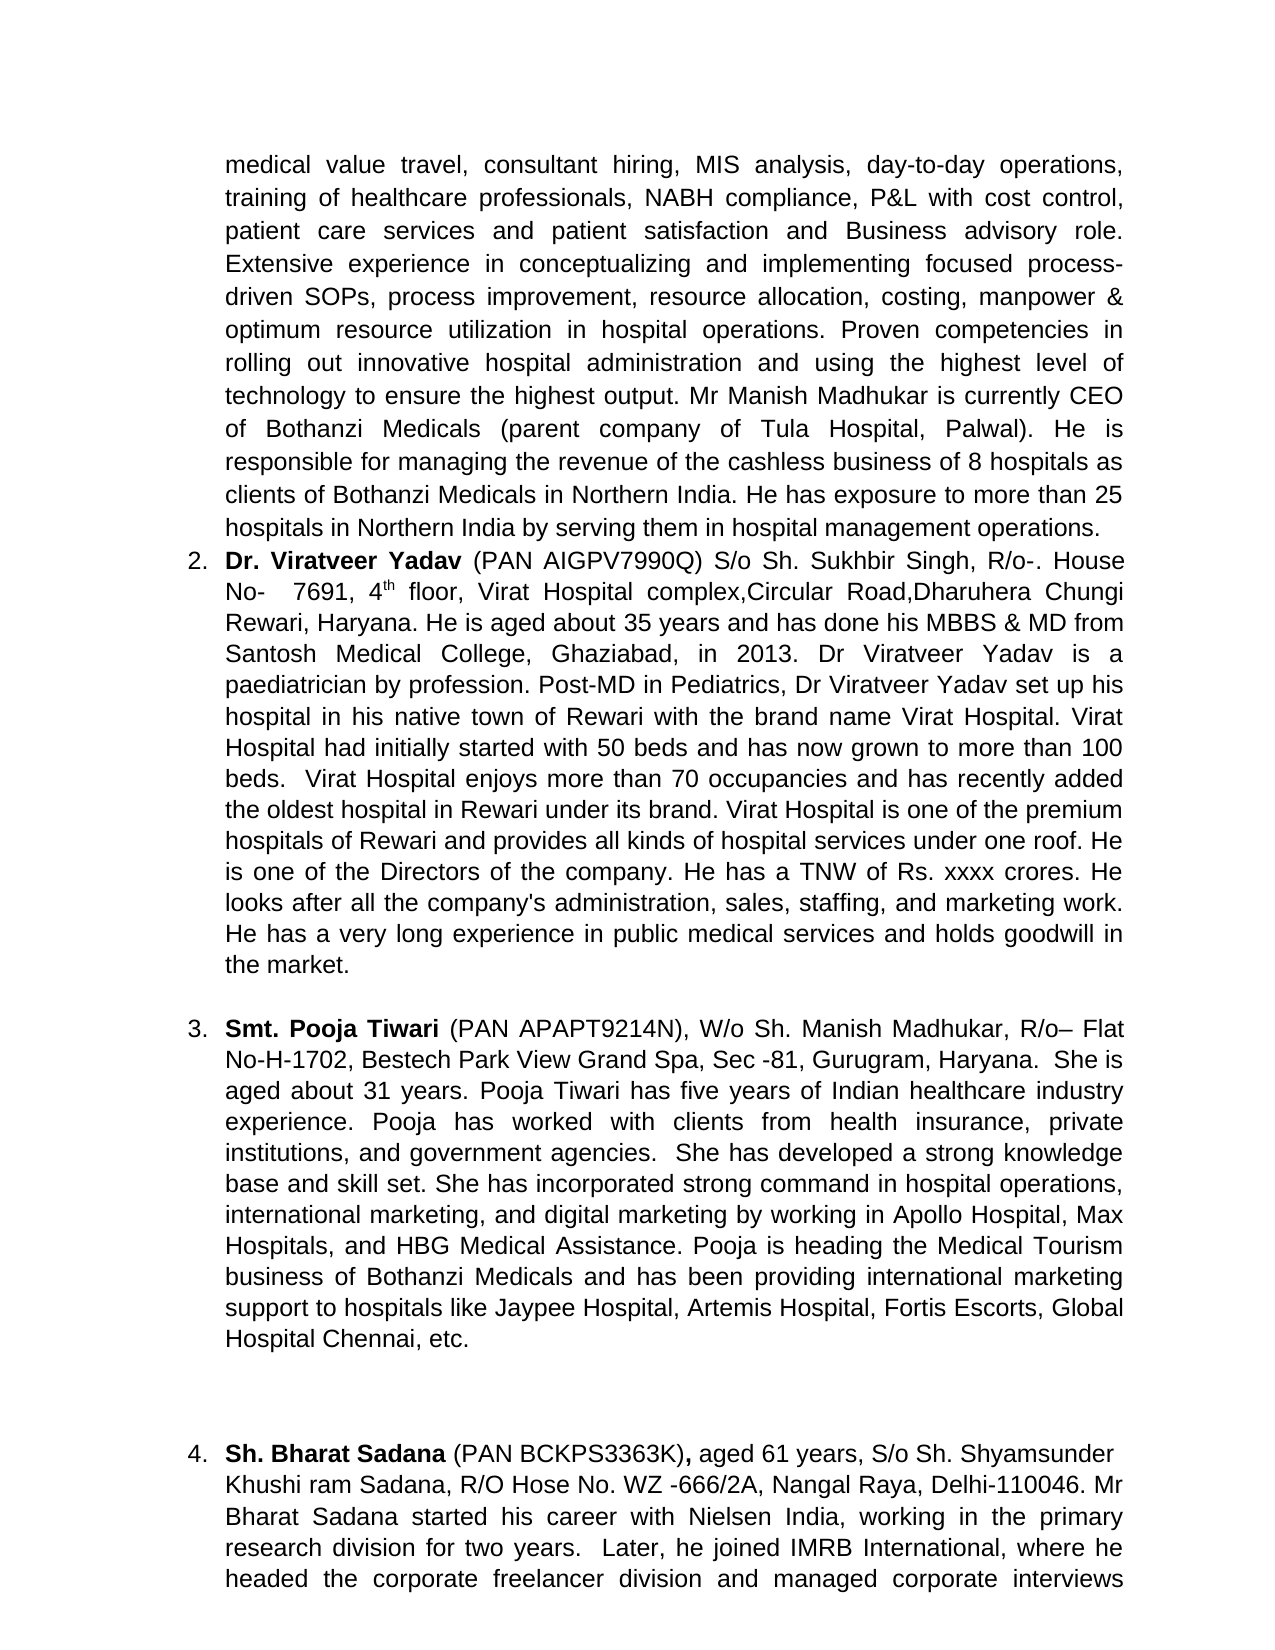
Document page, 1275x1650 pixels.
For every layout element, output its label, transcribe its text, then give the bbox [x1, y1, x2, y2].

list Smt. Pooja Tiwari (PAN APAPT9214N), W/o Sh. Manish Madhukar, R/o– Flat No-H-1702, Bestech Park View Grand Spa, Sec -81, Gurugram, Haryana. She is aged about 31 years. Pooja Tiwari has five years of Indian healthcare industry experience. Pooja has worked with clients from health insurance, private institutions, and government agencies. She has developed a strong knowledge base and skill set. She has incorporated strong command in hospital operations, international marketing, and digital marketing by working in Apollo Hospital, Max Hospitals, and HBG Medical Assistance. Pooja is heading the Medical Tourism business of Bothanzi Medicals and has been providing international marketing support to hospitals like Jaypee Hospital, Artemis Hospital, Fortis Escorts, Global Hospital Chennai, etc. [187, 1014, 1125, 1353]
list Sh. Bharat Sadana (PAN BCKPS3363K), aged 61 years, S/o Sh. Shyamsunder [149, 1439, 1125, 1468]
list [187, 150, 1125, 542]
list Dr. Viratveer Yadav (PAN AIGPV7990Q) S/o Sh. Sukhbir Singh, R/o-. House No- 7691, 4th floor, Virat Hospital complex,Circular Road,Dharuhera Chungi Rewari, Haryana. He is aged about 35 years and has done his MBBS & MD from Santosh Medical College, Ghaziabad, in 2013. Dr Viratveer Yadav is a paediatrician by profession. Post-MD in Pediatrics, Dr Viratveer Yadav set up his hospital in his native town of Rewari with the brand name Virat Hospital. Virat Hospital had initially started with 50 beds and has now grown to more than 100 beds. Virat Hospital enjoys more than 70 occupancies and has recently added the oldest hospital in Rewari under its brand. Virat Hospital is one of the premium hospitals of Rewari and provides all kinds of hospital services under one roof. He is one of the Directors of the company. He has a TNW of Rs. xxxx crores. He looks after all the company's administration, sales, staffing, and marketing work. He has a very long experience in public medical services and holds goodwill in the market. [187, 546, 1125, 978]
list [225, 1470, 1125, 1592]
